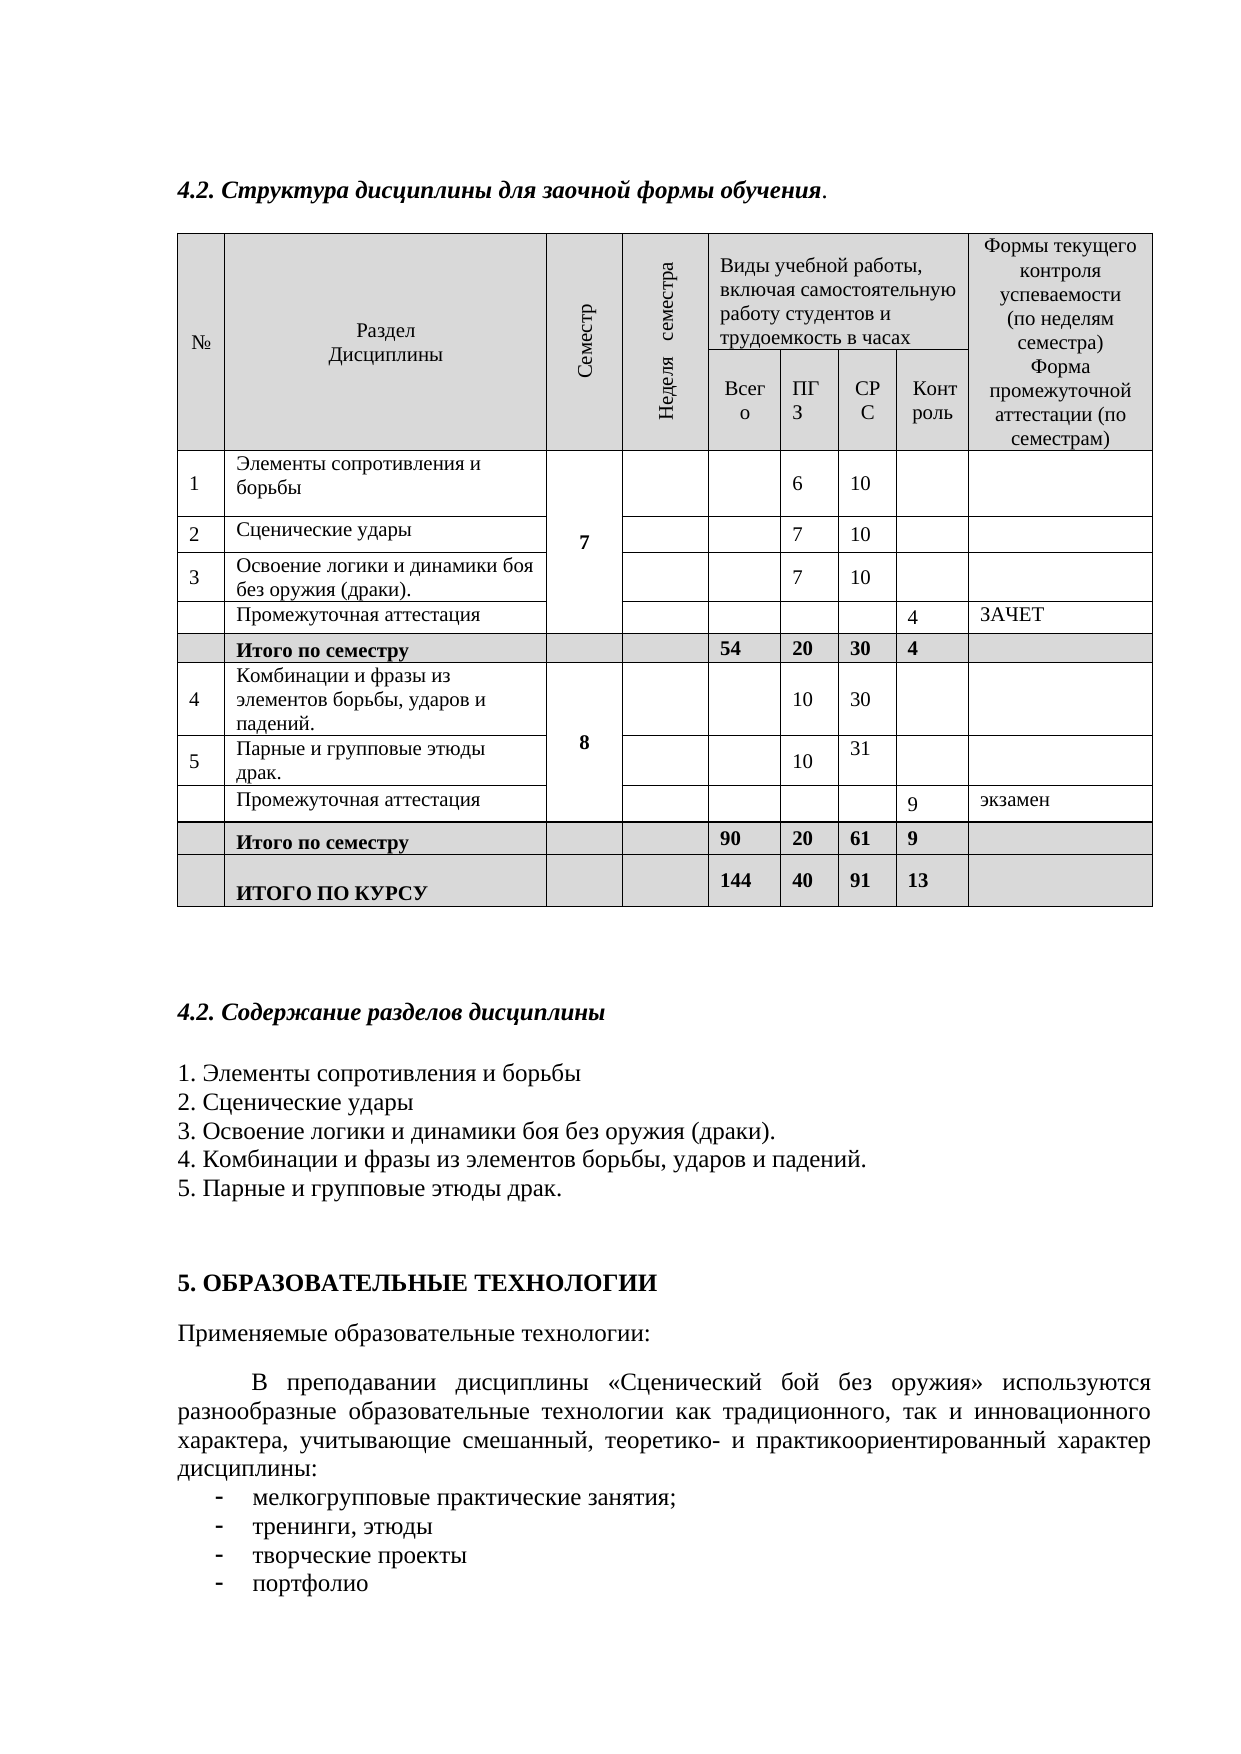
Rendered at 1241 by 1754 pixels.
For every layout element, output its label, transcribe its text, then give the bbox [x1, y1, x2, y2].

table_cell ПГЗ [781, 350, 838, 450]
table_cell Итого по семестру [225, 823, 546, 854]
table_cell 13 [897, 855, 968, 906]
table_cell ЗАЧЕТ [969, 602, 1152, 633]
table_cell Промежуточная аттестация [225, 786, 546, 821]
table_header № [178, 234, 224, 450]
table_cell 1 [178, 451, 224, 516]
table_cell 30 [839, 663, 896, 735]
table_cell [623, 451, 708, 516]
table_cell [709, 663, 780, 735]
table_cell [969, 553, 1152, 601]
table_header Виды учебной работы, включая самостоятельную работу студентов и трудоемкость в часах [709, 234, 968, 349]
table_cell [781, 786, 838, 821]
list тренинги, этюды [215, 1511, 1152, 1540]
table_cell Контроль [897, 350, 968, 450]
table_header Семестр [547, 234, 622, 450]
table_cell 40 [781, 855, 838, 906]
table_cell 4 [897, 634, 968, 662]
table_cell [839, 602, 896, 633]
table_cell [623, 786, 708, 821]
table_cell 10 [839, 517, 896, 552]
text 4.2. Содержание разделов дисциплины [177, 997, 1152, 1025]
table_cell [623, 855, 708, 906]
text 5. Парные и групповые этюды драк. [177, 1173, 1152, 1202]
table_cell [178, 823, 224, 854]
table_cell [623, 823, 708, 854]
table_cell [709, 553, 780, 601]
table_cell Освоение логики и динамики боя без оружия (драки). [225, 553, 546, 601]
table_cell 61 [839, 823, 896, 854]
table_cell 4 [178, 663, 224, 735]
table_cell [897, 517, 968, 552]
table_cell [547, 823, 622, 854]
table_cell 10 [839, 553, 896, 601]
table_cell ИТОГО ПО КУРСУ [225, 855, 546, 906]
table_cell [178, 786, 224, 821]
table_cell [969, 634, 1152, 662]
table_cell [709, 451, 780, 516]
table_cell 7 [781, 517, 838, 552]
table_cell [178, 634, 224, 662]
table_cell [623, 736, 708, 785]
table_cell [969, 517, 1152, 552]
table_cell Комбинации и фразы из элементов борьбы, ударов и падений. [225, 663, 546, 735]
table_cell [623, 553, 708, 601]
table_cell [897, 451, 968, 516]
table_cell [623, 517, 708, 552]
table_cell 7 [781, 553, 838, 601]
table_cell 30 [839, 634, 896, 662]
table_cell [547, 634, 622, 662]
text 4.2. Структура дисциплины для заочной формы обучения. [177, 176, 1152, 204]
table_cell 90 [709, 823, 780, 854]
table_header Формы текущего контроля успеваемости (по неделям семестра) Форма промежуточной аттестации (по семестрам) [969, 234, 1152, 450]
table_cell [623, 602, 708, 633]
table_cell [709, 517, 780, 552]
table_cell 10 [839, 451, 896, 516]
table_cell 10 [781, 663, 838, 735]
table_cell 54 [709, 634, 780, 662]
table_cell [897, 663, 968, 735]
table_cell 31 [839, 736, 896, 760]
table_cell 6 [781, 451, 838, 516]
text В преподавании дисциплины «Сценический бой без оружия» используются разнообразные образовательные технологии как традиционного, так и инновационного характера, учитывающие смешанный, теоретико- и практикоориентированный характер дисциплины: [177, 1367, 1152, 1482]
table_cell 7 [547, 451, 622, 633]
table_cell 9 [897, 823, 968, 854]
table_cell [781, 602, 838, 633]
table_cell [839, 760, 896, 785]
table_cell 10 [781, 736, 838, 785]
table_cell 2 [178, 517, 224, 552]
list творческие проекты [215, 1540, 1152, 1568]
table_cell Итого по семестру [225, 634, 546, 662]
text 4. Комбинации и фразы из элементов борьбы, ударов и падений. [177, 1144, 1152, 1173]
table_cell [623, 634, 708, 662]
table_cell [897, 760, 968, 785]
text 3. Освоение логики и динамики боя без оружия (драки). [177, 1116, 1152, 1144]
table_header Раздел Дисциплины [225, 234, 546, 450]
table_cell 4 [897, 602, 968, 633]
text Применяемые образовательные технологии: [177, 1318, 1152, 1346]
table_cell [897, 736, 968, 760]
table_cell [178, 602, 224, 633]
table_cell экзамен [969, 786, 1152, 821]
list мелкогрупповые практические занятия; [215, 1482, 1152, 1511]
table_cell Элементы сопротивления и борьбы [225, 451, 546, 516]
table_cell [969, 451, 1152, 516]
table_cell 5 [178, 736, 224, 785]
table_cell 8 [547, 663, 622, 821]
table_cell Сценические удары [225, 517, 546, 552]
table_cell [969, 663, 1152, 735]
table_cell 20 [781, 823, 838, 854]
table_cell 144 [709, 855, 780, 906]
table_cell 91 [839, 855, 896, 906]
table_cell Парные и групповые этюды драк. [225, 736, 546, 785]
table_cell [178, 855, 224, 906]
table_cell [623, 663, 708, 735]
text 5. ОБРАЗОВАТЕЛЬНЫЕ ТЕХНОЛОГИИ [177, 1268, 1152, 1297]
table_cell [547, 855, 622, 906]
list портфолио [215, 1568, 1152, 1597]
table_cell [709, 602, 780, 633]
table_cell [969, 823, 1152, 854]
text 2. Сценические удары [177, 1087, 1152, 1116]
table_cell 9 [897, 786, 968, 821]
table_cell [969, 736, 1152, 785]
table_cell [969, 855, 1152, 906]
table_cell [709, 786, 780, 821]
table_cell 20 [781, 634, 838, 662]
table_cell [897, 553, 968, 601]
table_cell Промежуточная аттестация [225, 602, 546, 633]
table_cell [709, 736, 780, 785]
table_cell СРС [839, 350, 896, 450]
table_cell [839, 786, 896, 821]
text 1. Элементы сопротивления и борьбы [177, 1058, 1152, 1087]
table_cell Всего [709, 350, 780, 450]
table_header Неделя семестра [623, 234, 708, 450]
table_cell 3 [178, 553, 224, 601]
